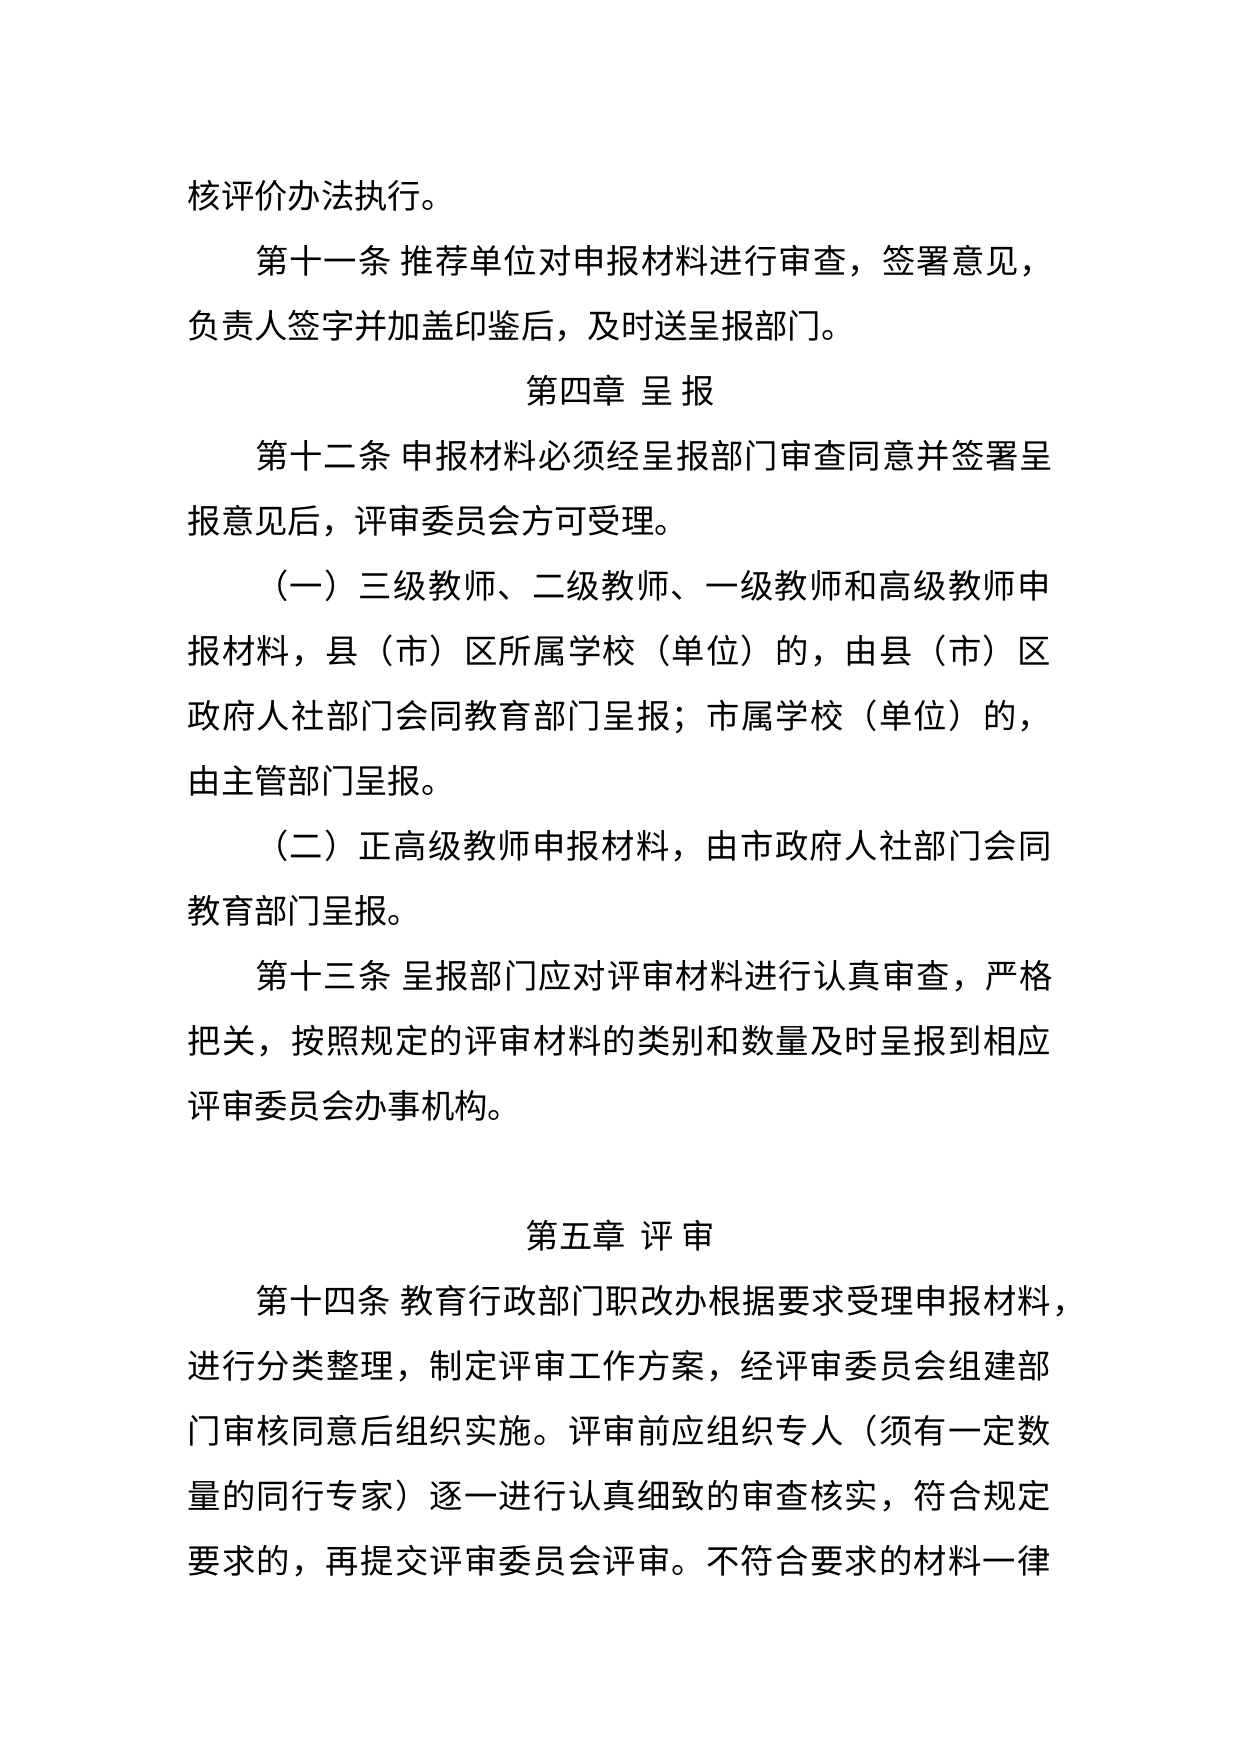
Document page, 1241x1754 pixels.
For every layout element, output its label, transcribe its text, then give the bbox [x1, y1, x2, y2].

text 第四章 呈 报 [187, 357, 1053, 422]
text （一）三级教师、二级教师、一级教师和高级教师申报材料，县（市）区所属学校（单位）的，由县（市）区政府人社部门会同教育部门呈报；市属学校（单位）的，由主管部门呈报。 [187, 552, 1053, 812]
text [187, 1267, 1053, 1592]
text 第十一条 推荐单位对申报材料进行审查，签署意见，负责人签字并加盖印鉴后，及时送呈报部门。 [187, 227, 1053, 357]
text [187, 162, 1053, 227]
text 第十二条 申报材料必须经呈报部门审查同意并签署呈报意见后，评审委员会方可受理。 [187, 422, 1053, 552]
text （二）正高级教师申报材料，由市政府人社部门会同教育部门呈报。 [187, 812, 1053, 942]
text 第五章 评 审 [187, 1202, 1053, 1267]
text 第十三条 呈报部门应对评审材料进行认真审查，严格把关，按照规定的评审材料的类别和数量及时呈报到相应评审委员会办事机构。 [187, 942, 1053, 1137]
